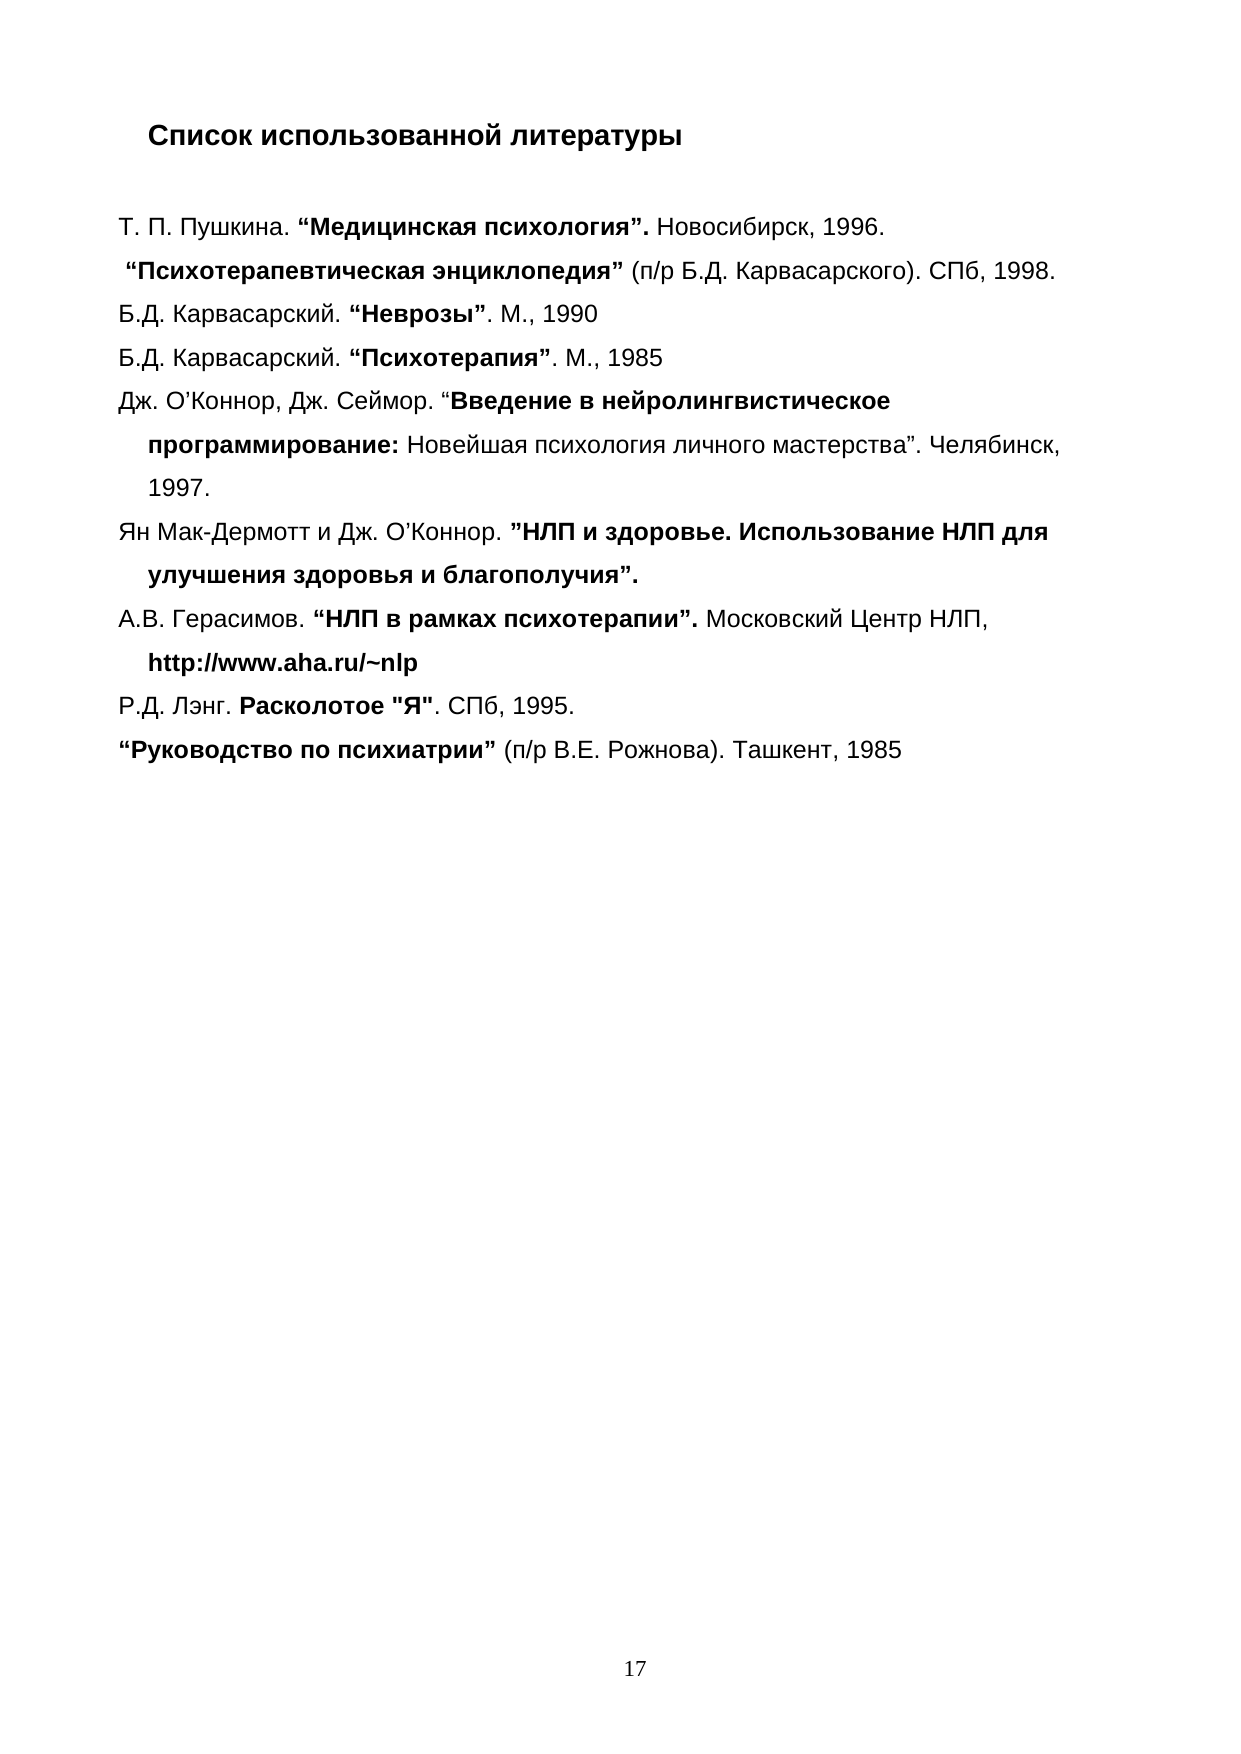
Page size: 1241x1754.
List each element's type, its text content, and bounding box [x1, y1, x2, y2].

text Список использованной литературы [118, 118, 1122, 152]
text Ян Мак-Дермотт и Дж. О’Коннор. ”НЛП и здоровье. Использование НЛП для улучшения здоровья и благополучия”. [118, 517, 1122, 589]
text Т. П. Пушкина. “Медицинская психология”. Новосибирск, 1996. [118, 212, 1122, 241]
text “Психотерапевтическая энциклопедия” (п/р Б.Д. Карвасарского). СПб, 1998. [118, 256, 1122, 284]
text “Руководство по психиатрии” (п/р В.Е. Рожнова). Ташкент, 1985 [118, 734, 1122, 763]
text Дж. О’Коннор, Дж. Сеймор. “Введение в нейролингвистическое программирование: Новейшая психология личного мастерства”. Челябинск, 1997. [118, 386, 1122, 502]
text А.В. Герасимов. “НЛП в рамках психотерапии”. Московский Центр НЛП, http://www.aha.ru/~nlp [118, 604, 1122, 676]
text Б.Д. Карвасарский. “Неврозы”. М., 1990 [118, 299, 1122, 328]
text Р.Д. Лэнг. Расколотое "Я". СПб, 1995. [118, 691, 1122, 720]
text Б.Д. Карвасарский. “Психотерапия”. М., 1985 [118, 343, 1122, 372]
